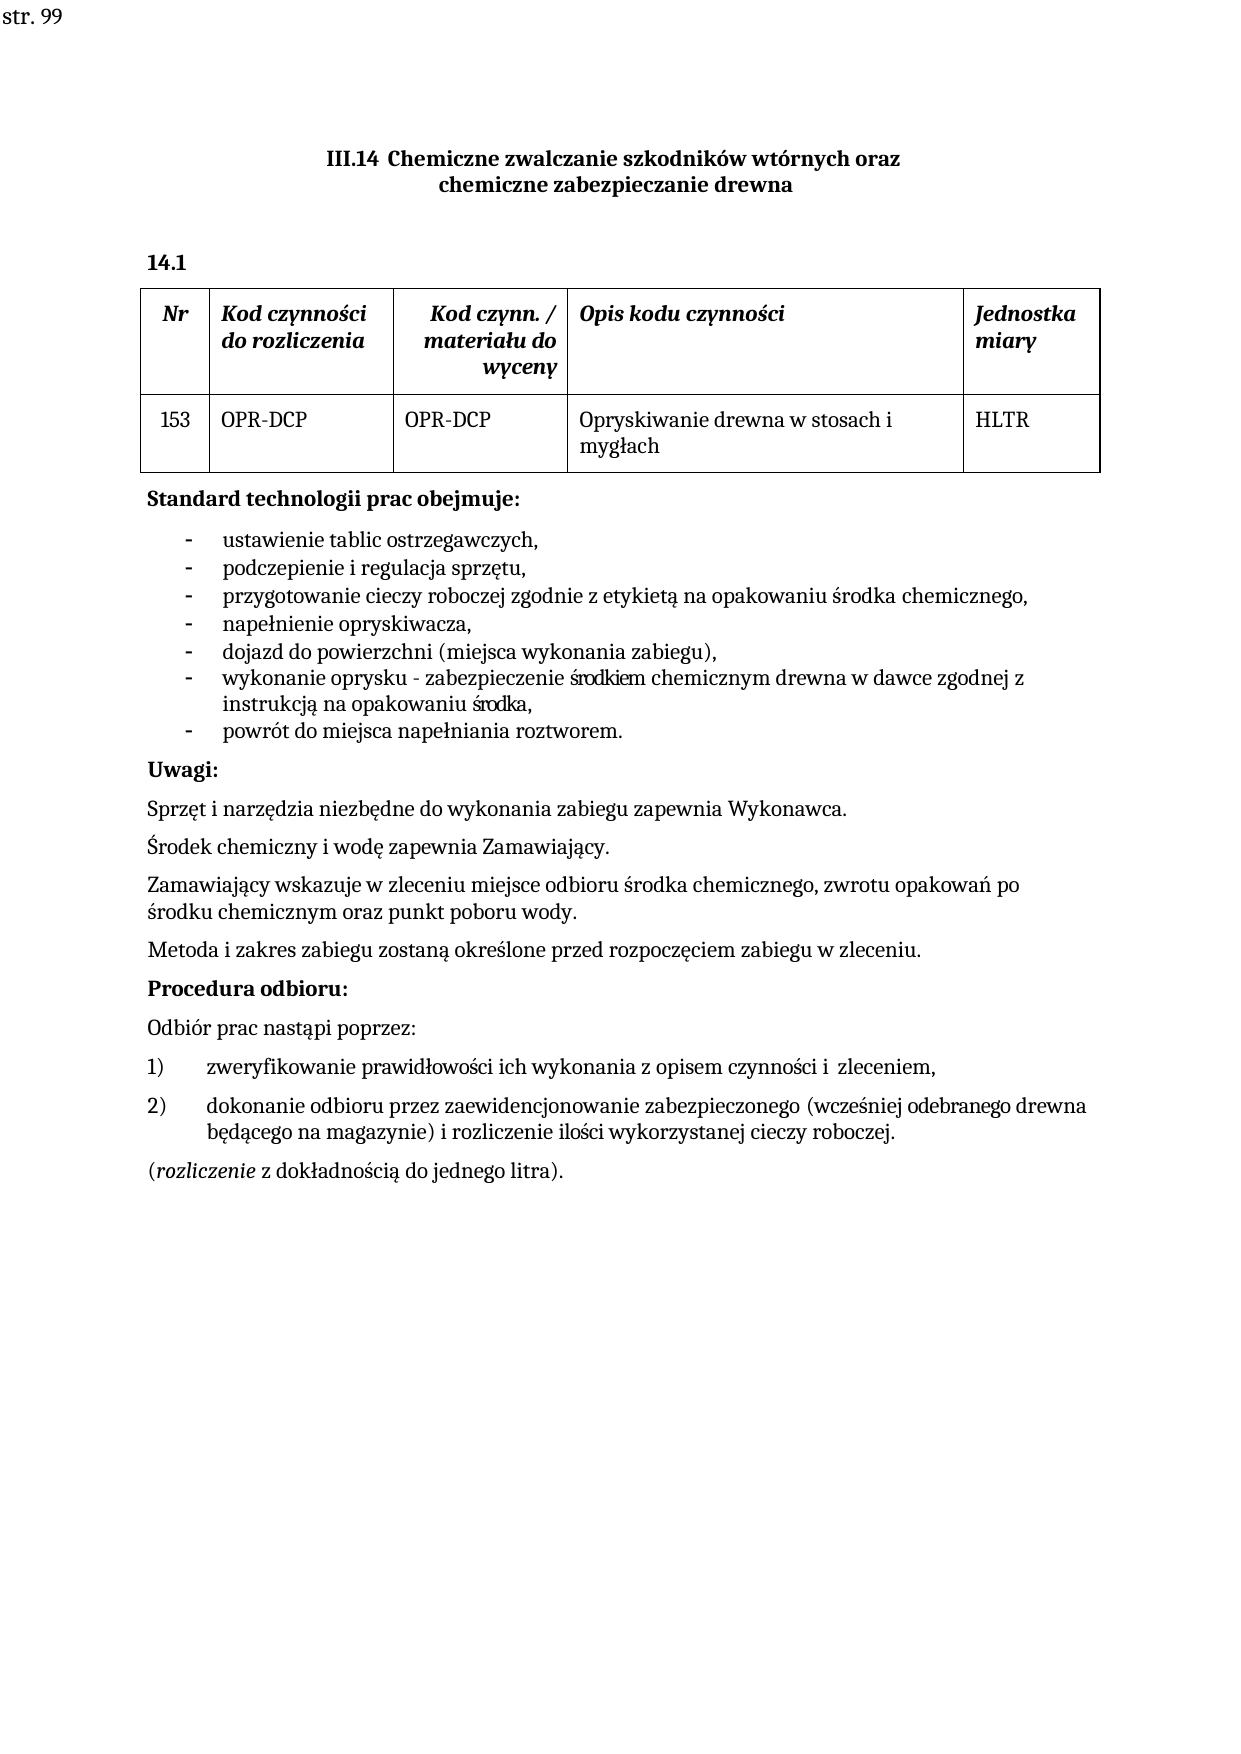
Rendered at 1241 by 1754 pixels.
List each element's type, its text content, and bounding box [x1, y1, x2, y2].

list dokonanie odbioru przez zaewidencjonowanie zabezpieczonego (wcześniej odebranego drewna będącego na magazynie) i rozliczenie ilości wykorzystanej cieczy roboczej. [147, 1093, 1093, 1145]
list dojazd do powierzchni (miejsca wykonania zabiegu), [185, 637, 1119, 665]
list podczepienie i regulacja sprzętu, [185, 553, 1119, 581]
list wykonanie oprysku - zabezpieczenie środkiem chemicznym drewna w dawce zgodnej z instrukcją na opakowaniu środka, [185, 665, 1093, 718]
text (rozliczenie z dokładnością do jednego litra). [147, 1158, 1119, 1184]
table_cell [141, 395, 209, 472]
subtitle Procedura odbioru: [147, 976, 1119, 1003]
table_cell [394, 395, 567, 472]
list przygotowanie cieczy roboczej zgodnie z etykietą na opakowaniu środka chemicznego, [185, 581, 1119, 609]
list powrót do miejsca napełniania roztworem. [185, 718, 1119, 744]
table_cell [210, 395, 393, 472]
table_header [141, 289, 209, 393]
text 14.1 [147, 249, 1119, 276]
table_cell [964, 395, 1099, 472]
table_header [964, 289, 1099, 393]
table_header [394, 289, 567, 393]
subtitle Chemiczne zwalczanie szkodników wtórnych oraz chemiczne zabezpieczanie drewna [326, 146, 914, 198]
text Odbiór prac nastąpi poprzez: [147, 1015, 1119, 1041]
text Zamawiający wskazuje w zleceniu miejsce odbioru środka chemicznego, zwrotu opakowań po środku chemicznym oraz punkt poboru wody. [147, 872, 1066, 925]
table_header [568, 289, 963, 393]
list napełnienie opryskiwacza, [185, 609, 1119, 637]
subtitle Uwagi: [147, 757, 1119, 783]
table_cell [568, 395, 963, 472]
list zweryfikowanie prawidłowości ich wykonania z opisem czynności i zleceniem, [147, 1054, 1119, 1080]
text Standard technologii prac obejmuje: [147, 486, 1119, 512]
list ustawienie tablic ostrzegawczych, [185, 524, 1119, 553]
text Sprzęt i narzędzia niezbędne do wykonania zabiegu zapewnia Wykonawca. Środek chemiczny i wodę zapewnia Zamawiający. [147, 795, 882, 860]
text Metoda i zakres zabiegu zostaną określone przed rozpoczęciem zabiegu w zleceniu. [147, 937, 1119, 963]
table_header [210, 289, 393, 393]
